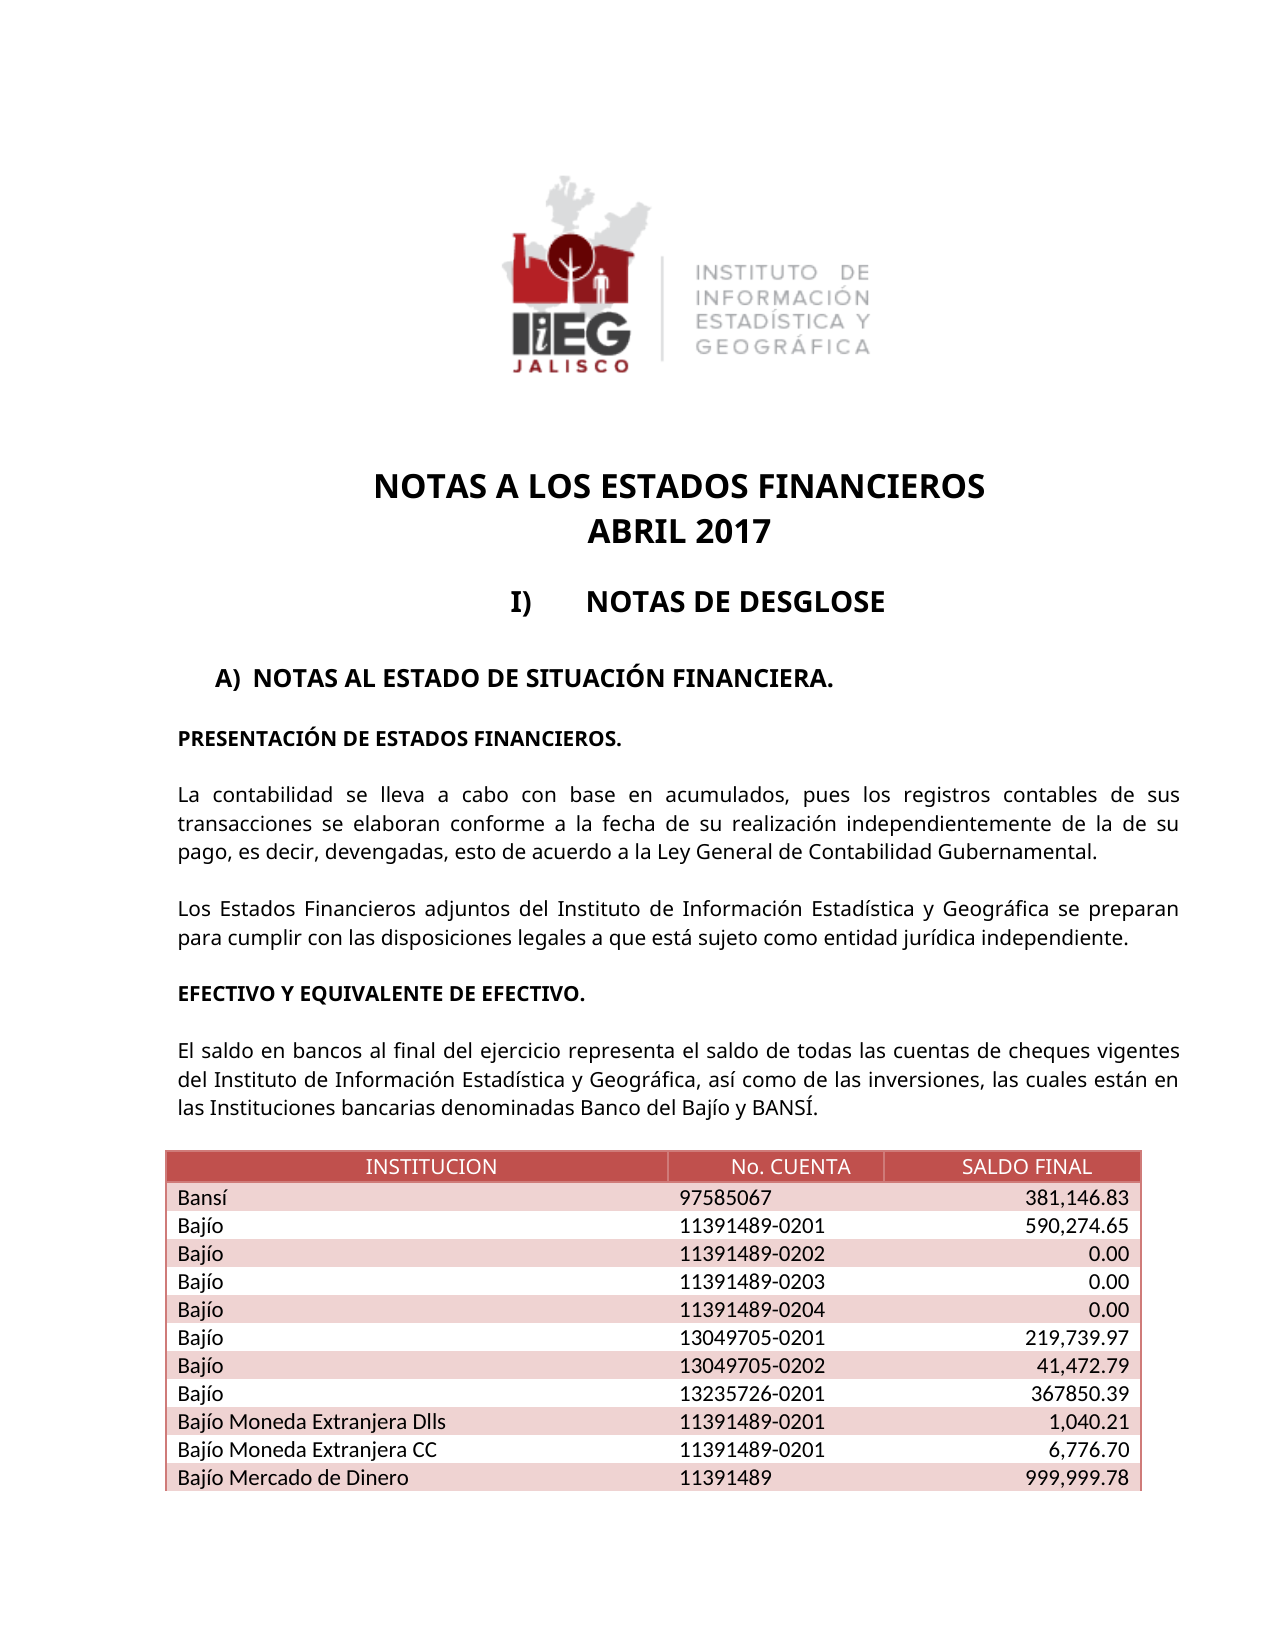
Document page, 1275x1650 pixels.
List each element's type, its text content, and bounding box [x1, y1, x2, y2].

list NOTAS AL ESTADO DE SITUACIÓN FINANCIERA. [215, 661, 1181, 695]
table_cell Bajío Moneda Extranjera CC [167, 1435, 668, 1463]
text ABRIL 2017 [177, 508, 1181, 553]
table_cell 13049705-0202 [668, 1351, 884, 1379]
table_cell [167, 1463, 668, 1491]
table_cell 0.00 [884, 1295, 1140, 1323]
table_cell 0.00 [884, 1267, 1140, 1295]
table_cell 11391489-0202 [668, 1239, 884, 1267]
table_cell 590,274.65 [884, 1211, 1140, 1239]
table_cell 11391489-0203 [668, 1267, 884, 1295]
table_header INSTITUCION [167, 1152, 667, 1181]
table_cell Bajío [167, 1267, 668, 1295]
table_cell 41,472.79 [884, 1351, 1140, 1379]
text La contabilidad se lleva a cabo con base en acumulados, pues los registros contables de sus transacciones se elaboran conforme a la fecha de su realización independientemente de la de su pago, es decir, devengadas, esto de acuerdo a la Ley General de Contabilidad Gubernamental. [177, 781, 1181, 866]
table_cell 0.00 [884, 1239, 1140, 1267]
table_header No. CUENTA [669, 1152, 883, 1181]
text NOTAS A LOS ESTADOS FINANCIEROS [177, 462, 1181, 508]
table_cell 11391489-0201 [668, 1407, 884, 1435]
table_cell Bansí [167, 1183, 668, 1211]
table_header SALDO FINAL [885, 1152, 1140, 1181]
text PRESENTACIÓN DE ESTADOS FINANCIEROS. [177, 724, 1181, 752]
table_cell Bajío [167, 1351, 668, 1379]
table_cell 11391489 [668, 1463, 884, 1491]
table_cell Bajío Moneda Extranjera Dlls [167, 1407, 668, 1435]
table_cell 999,999.78 [884, 1463, 1140, 1491]
table_cell Bajío [167, 1323, 668, 1351]
table_cell 1,040.21 [884, 1407, 1140, 1435]
table_cell 6,776.70 [884, 1435, 1140, 1463]
picture [453, 147, 905, 417]
table_cell Bajío [167, 1211, 668, 1239]
table_cell Bajío [167, 1295, 668, 1323]
table_cell 367850.39 [884, 1379, 1140, 1407]
table_cell 381,146.83 [884, 1183, 1140, 1211]
table_cell 13235726-0201 [668, 1379, 884, 1407]
table_cell 11391489-0201 [668, 1435, 884, 1463]
table_cell 11391489-0204 [668, 1295, 884, 1323]
text EFECTIVO Y EQUIVALENTE DE EFECTIVO. [177, 979, 1181, 1008]
text Los Estados Financieros adjuntos del Instituto de Información Estadística y Geográfica se preparan para cumplir con las disposiciones legales a que está sujeto como entidad jurídica independiente. [177, 894, 1181, 951]
table_cell 13049705-0201 [668, 1323, 884, 1351]
table_cell Bajío [167, 1239, 668, 1267]
table_cell 11391489-0201 [668, 1211, 884, 1239]
table_cell Bajío [167, 1379, 668, 1407]
table_cell 97585067 [668, 1183, 884, 1211]
text El saldo en bancos al final del ejercicio representa el saldo de todas las cuentas de cheques vigentes del Instituto de Información Estadística y Geográfica, así como de las inversiones, las cuales están en las Instituciones bancarias denominadas Banco del Bajío y BANSÍ. [177, 1036, 1181, 1122]
list NOTAS DE DESGLOSE [215, 582, 1181, 621]
table_cell 219,739.97 [884, 1323, 1140, 1351]
